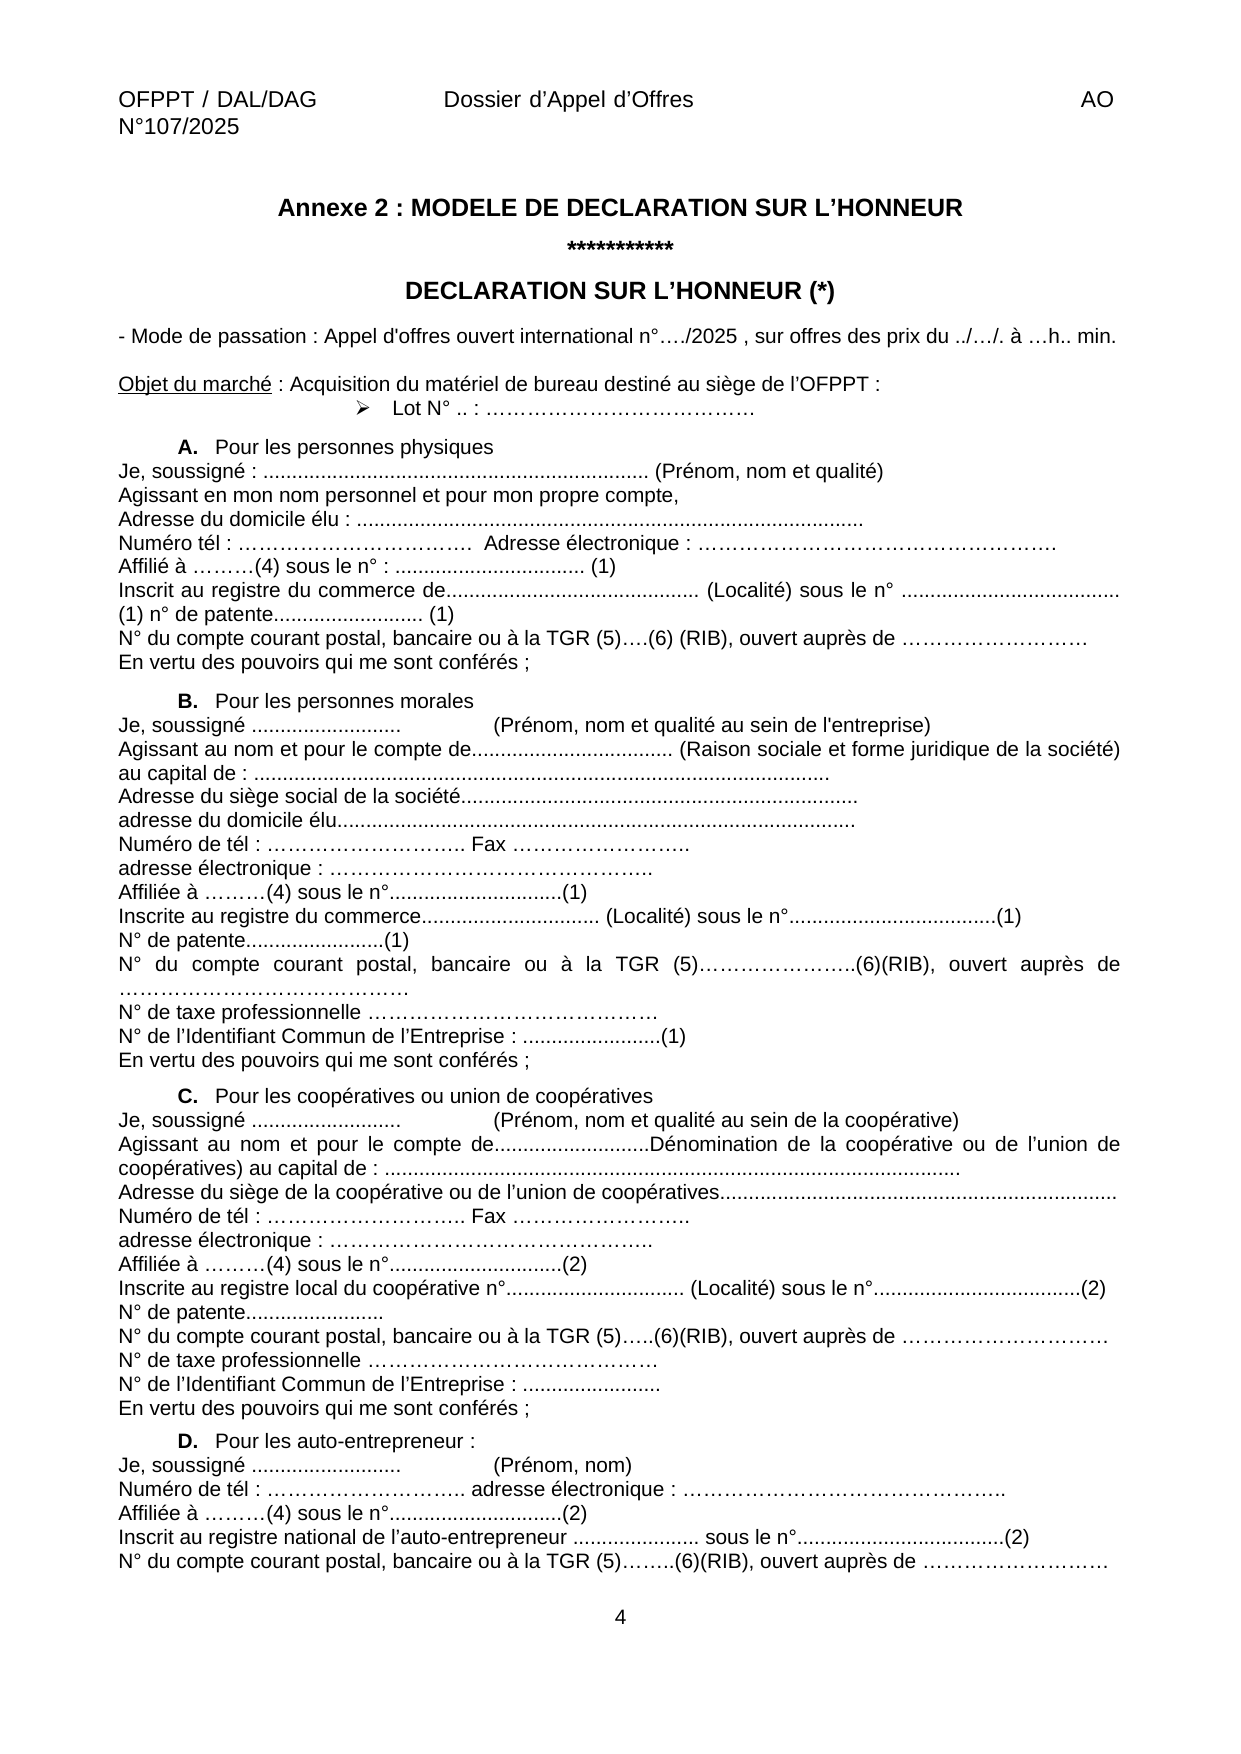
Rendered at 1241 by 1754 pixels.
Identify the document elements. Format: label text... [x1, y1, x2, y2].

text adresse électronique : ……………………………………….. [118, 856, 1122, 880]
list Pour les personnes morales [177, 688, 1122, 712]
text N° de patente........................(1) [118, 928, 1122, 952]
text Numéro de tél : ……………………….. Fax …………………….. [118, 832, 1122, 856]
text Je, soussigné .......................... (Prénom, nom et qualité au sein de la coopérative) [118, 1108, 1122, 1132]
text Inscrite au registre local du coopérative n°............................... (Localité) sous le n°....................................(2) [118, 1276, 1122, 1299]
list Lot N° .. : ………………………………… [354, 396, 1122, 420]
text Je, soussigné : ................................................................... (Prénom, nom et qualité) [118, 458, 1122, 482]
text N° du compte courant postal, bancaire ou à la TGR (5)…………………..(6)(RIB), ouvert auprès de …………………………………… [118, 952, 1122, 1000]
text Affiliée à ………(4) sous le n°..............................(1) [118, 880, 1122, 904]
text Numéro tél : ……………………………. Adresse électronique : ……………………………………………. [118, 530, 1122, 554]
text Inscrit au registre du commerce de............................................ (Localité) sous le n° ...................................... (1) n° de patente.......................... (1) [118, 578, 1122, 626]
text N° de l’Identifiant Commun de l’Entreprise : ........................ [118, 1371, 1122, 1395]
text Objet du marché : Acquisition du matériel de bureau destiné au siège de l’OFPPT : [118, 372, 1122, 396]
list Pour les auto-entrepreneur : [177, 1429, 1122, 1453]
list Pour les coopératives ou union de coopératives [177, 1084, 1122, 1108]
text Adresse du siège de la coopérative ou de l’union de coopératives..................................................................... [118, 1180, 1122, 1204]
list Pour les personnes physiques [177, 434, 1122, 458]
text En vertu des pouvoirs qui me sont conférés ; [118, 650, 1122, 674]
text Inscrite au registre du commerce............................... (Localité) sous le n°....................................(1) [118, 904, 1122, 928]
text N° de taxe professionnelle …………………………………… [118, 1000, 1122, 1024]
text Affiliée à ………(4) sous le n°..............................(2) [118, 1252, 1122, 1276]
text Adresse du siège social de la société..................................................................... [118, 784, 1122, 808]
text Numéro de tél : ……………………….. adresse électronique : ……………………………………….. [118, 1477, 1122, 1501]
text Agissant en mon nom personnel et pour mon propre compte, [118, 482, 1122, 506]
text adresse du domicile élu.......................................................................................... [118, 808, 1122, 832]
text Je, soussigné .......................... (Prénom, nom et qualité au sein de l'entreprise) [118, 712, 1122, 736]
text N° du compte courant postal, bancaire ou à la TGR (5)….(6) (RIB), ouvert auprès de ……………………… [118, 626, 1122, 650]
text Je, soussigné .......................... (Prénom, nom) [118, 1453, 1122, 1477]
text En vertu des pouvoirs qui me sont conférés ; [118, 1395, 1122, 1419]
text Adresse du domicile élu : ........................................................................................ [118, 506, 1122, 530]
text - Mode de passation : Appel d'offres ouvert international n°…./2025 , sur offres des prix du ../…/. à …h.. min. [118, 324, 1122, 348]
subtitle *********** [118, 234, 1122, 263]
text Affilié à ………(4) sous le n° : ................................. (1) [118, 554, 1122, 578]
text adresse électronique : ……………………………………….. [118, 1228, 1122, 1252]
text Agissant au nom et pour le compte de................................... (Raison sociale et forme juridique de la société) au capital de : .................................................................................................... [118, 736, 1122, 784]
text Affiliée à ………(4) sous le n°..............................(2) [118, 1501, 1122, 1525]
text Inscrit au registre national de l’auto-entrepreneur ...................... sous le n°....................................(2) [118, 1525, 1122, 1549]
text N° du compte courant postal, bancaire ou à la TGR (5)…..(6)(RIB), ouvert auprès de ………………………… [118, 1323, 1122, 1347]
text N° de taxe professionnelle …………………………………… [118, 1347, 1122, 1371]
text Agissant au nom et pour le compte de...........................Dénomination de la coopérative ou de l’union de coopératives) au capital de : .................................................................................................... [118, 1132, 1122, 1180]
text N° du compte courant postal, bancaire ou à la TGR (5)……..(6)(RIB), ouvert auprès de ……………………… [118, 1549, 1122, 1573]
text Numéro de tél : ……………………….. Fax …………………….. [118, 1204, 1122, 1228]
subtitle DECLARATION SUR L’HONNEUR (*) [118, 276, 1122, 304]
text En vertu des pouvoirs qui me sont conférés ; [118, 1048, 1122, 1072]
text N° de l’Identifiant Commun de l’Entreprise : ........................(1) [118, 1024, 1122, 1048]
subtitle Annexe 2 : MODELE DE DECLARATION SUR L’HONNEUR [118, 193, 1122, 222]
text N° de patente........................ [118, 1299, 1122, 1323]
